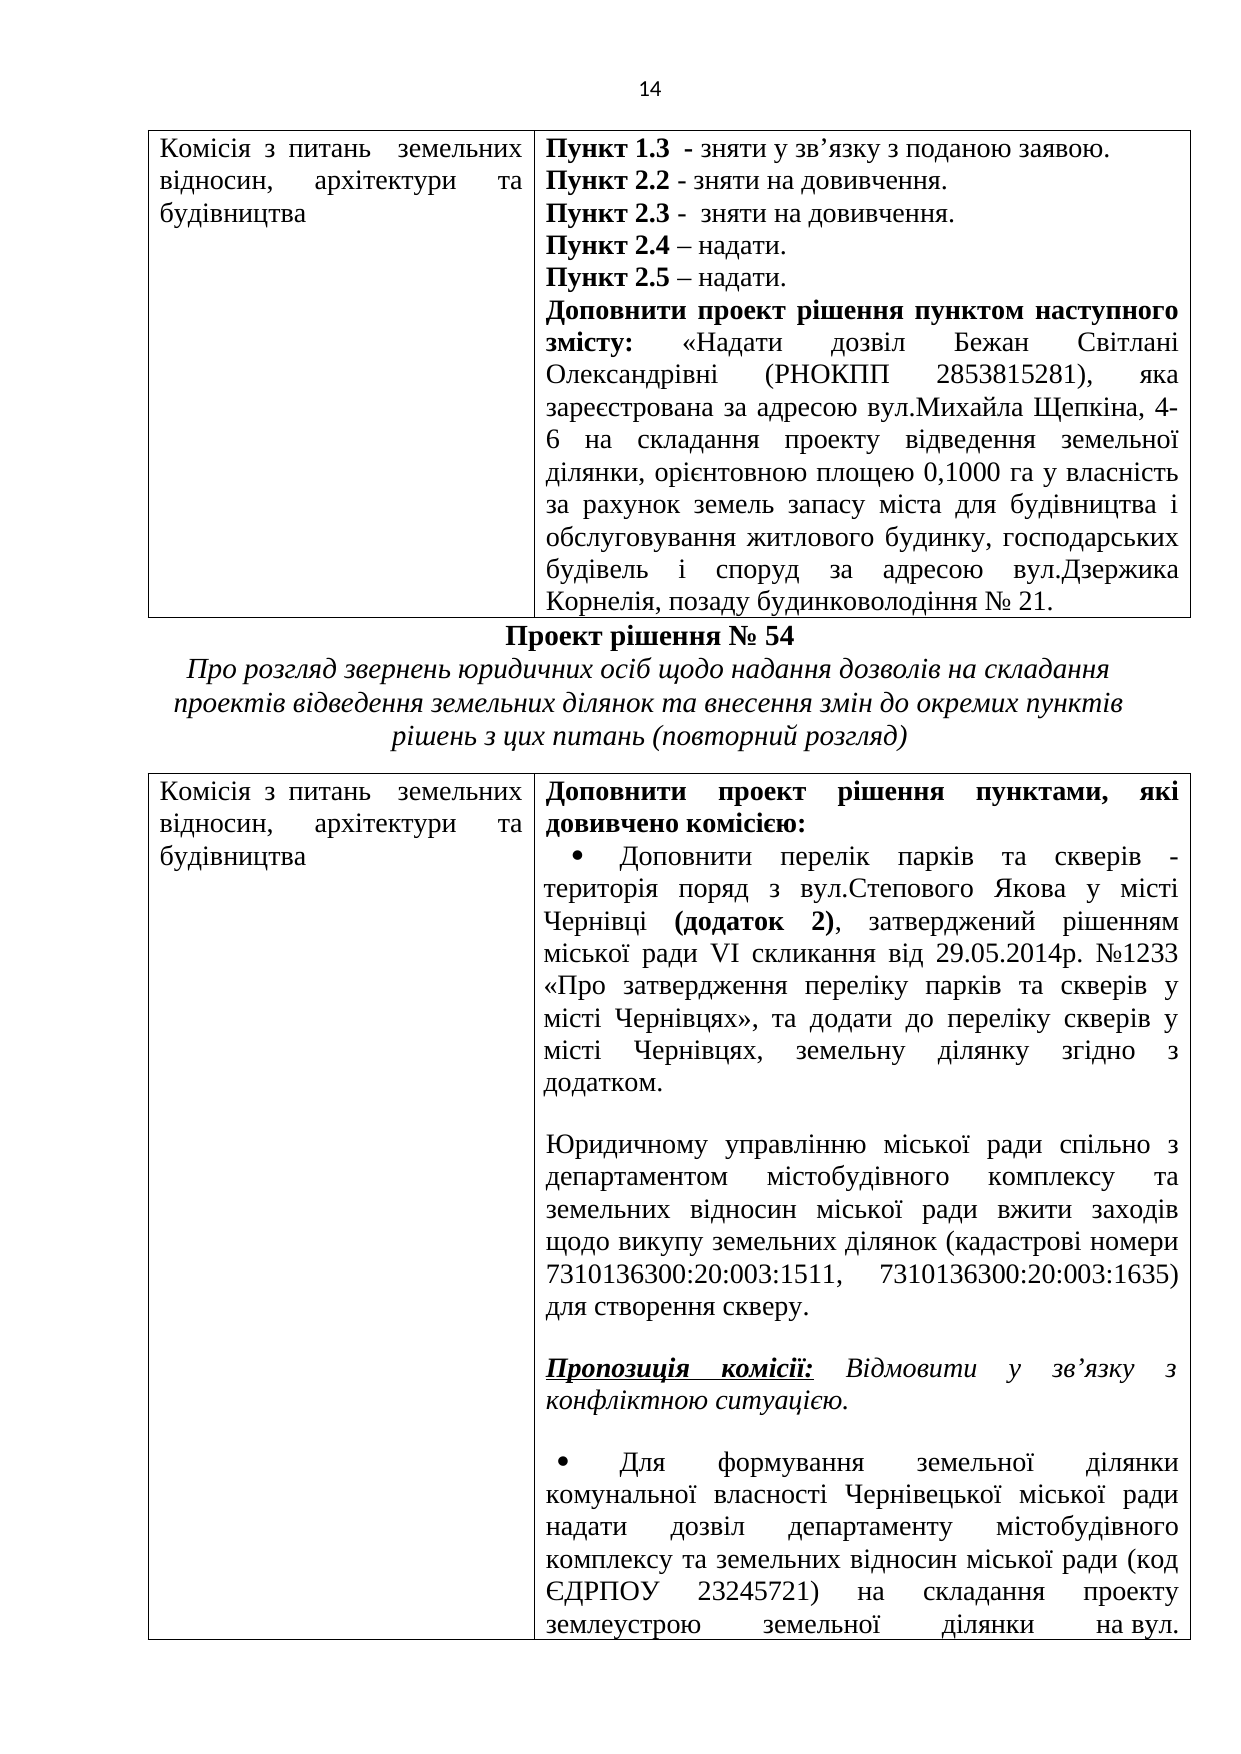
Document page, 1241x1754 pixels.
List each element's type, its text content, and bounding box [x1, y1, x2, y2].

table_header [149, 774, 534, 1639]
text Проект рішення № 54 [148, 618, 1152, 651]
table_header Комісія з питань земельних відносин, архітектури та будівництва [149, 131, 534, 617]
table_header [535, 774, 1190, 1639]
text Про розгляд звернень юридичних осіб щодо надання дозволів на складання проектів відведення земельних ділянок та внесення змін до окремих пунктів рішень з цих питань (повторний розгляд) [148, 651, 1152, 752]
table_header Пункт 1.3 - зняти у зв’язку з поданою заявою. Пункт 2.2 - зняти на довивчення. Пункт 2.3 - зняти на довивчення. Пункт 2.4 – надати. Пункт 2.5 – надати. Доповнити проект рішення пунктом наступного змісту: «Надати дозвіл Бежан Світлані Олександрівні (РНОКПП 2853815281), яка зареєстрована за адресою вул.Михайла Щепкіна, 4-6 на складання проекту відведення земельної ділянки, орієнтовною площею 0,1000 га у власність за рахунок земель запасу міста для будівництва і обслуговування житлового будинку, господарських будівель і споруд за адресою вул.Дзержика Корнелія, позаду будинковолодіння № 21. [535, 131, 1190, 617]
